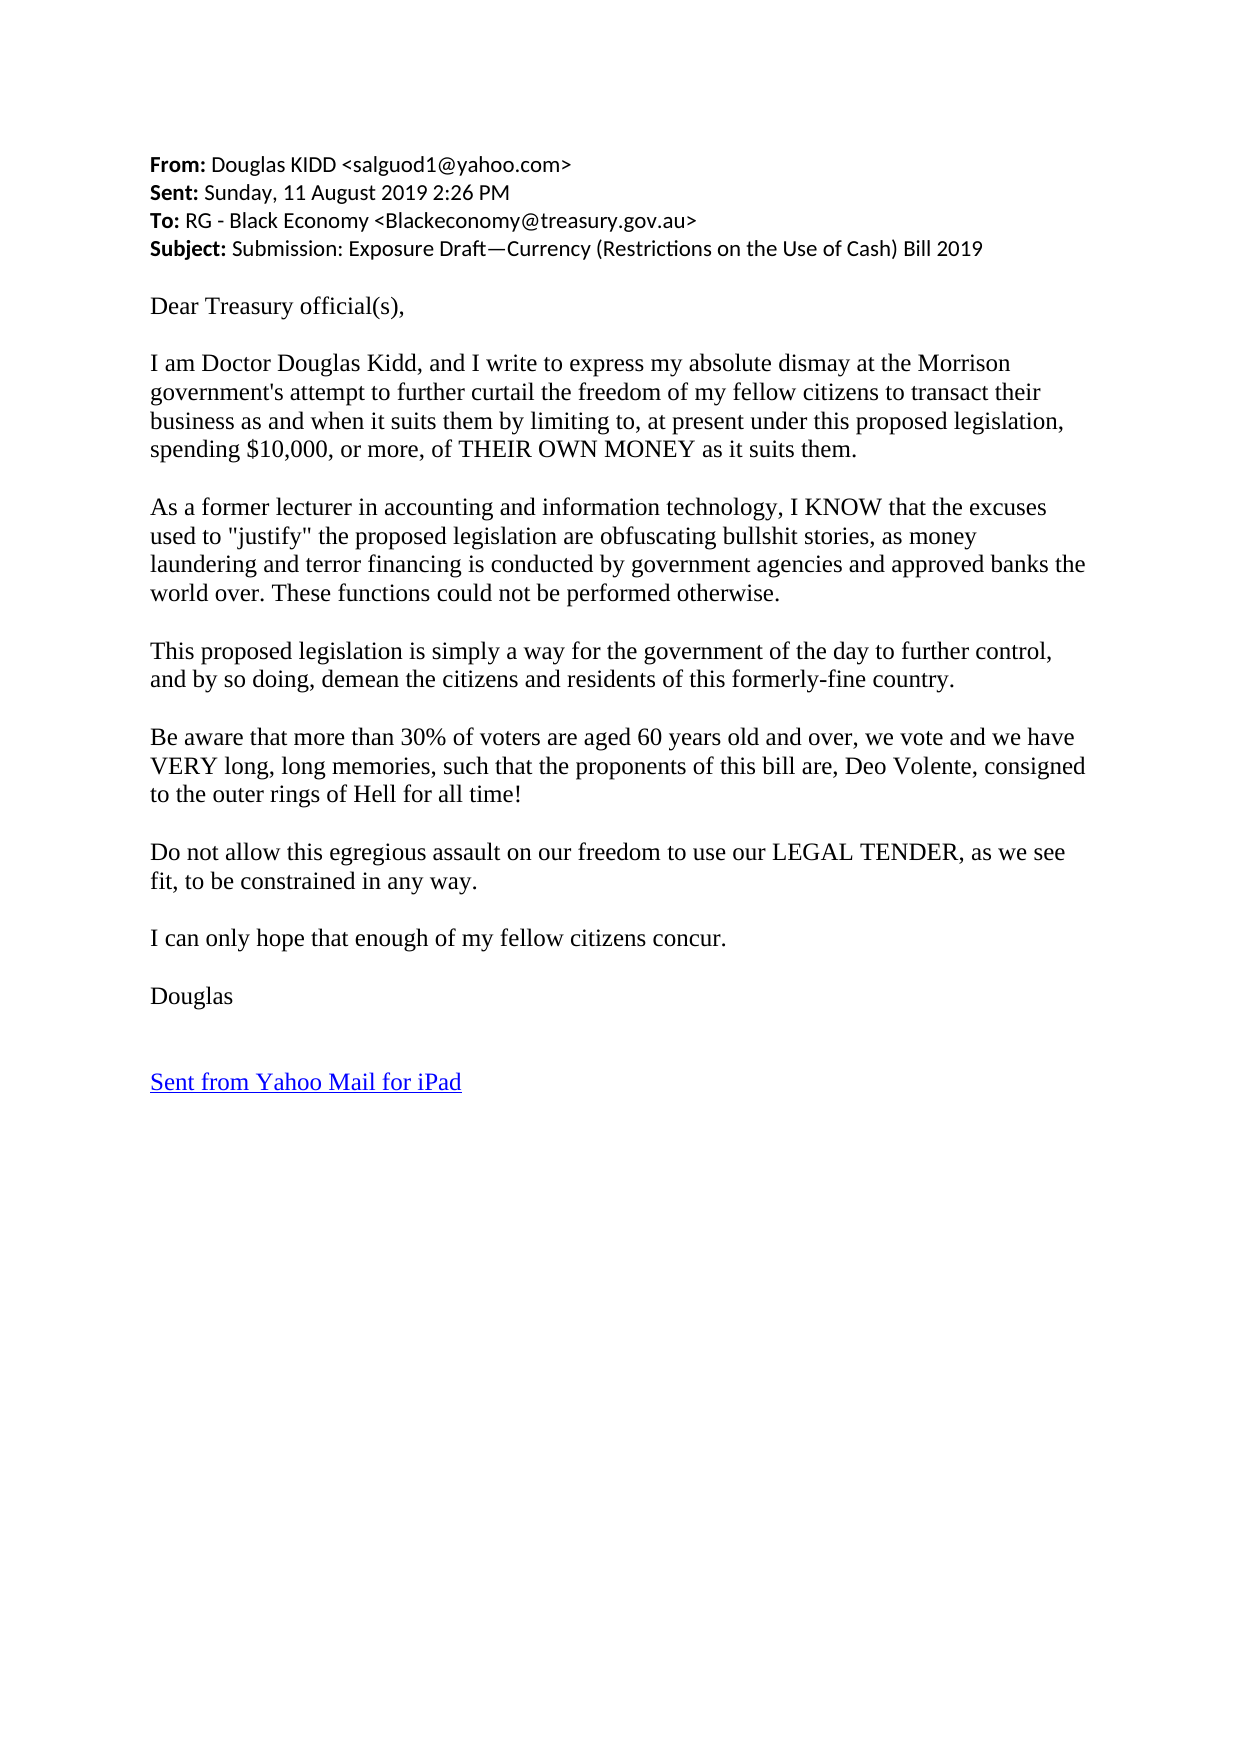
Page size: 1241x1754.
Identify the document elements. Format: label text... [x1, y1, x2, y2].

text I am Doctor Douglas Kidd, and I write to express my absolute dismay at the Morrison government's attempt to further curtail the freedom of my fellow citizens to transact their business as and when it suits them by limiting to, at present under this proposed legislation, spending $10,000, or more, of THEIR OWN MONEY as it suits them. [150, 348, 1090, 463]
text Dear Treasury official(s), [150, 291, 1090, 319]
text Douglas Sent from Yahoo Mail for iPad [150, 981, 1090, 1096]
text As a former lecturer in accounting and information technology, I KNOW that the excuses used to "justify" the proposed legislation are obfuscating bullshit stories, as money laundering and terror financing is conducted by government agencies and approved banks the world over. These functions could not be performed otherwise. [150, 492, 1090, 607]
text This proposed legislation is simply a way for the government of the day to further control, and by so doing, demean the citizens and residents of this formerly-fine country. [150, 636, 1090, 693]
text I can only hope that enough of my fellow citizens concur. [150, 923, 1090, 952]
text Do not allow this egregious assault on our freedom to use our LEGAL TENDER, as we see fit, to be constrained in any way. [150, 837, 1090, 894]
text From: Douglas KIDD <salguod1@yahoo.com> Sent: Sunday, 11 August 2019 2:26 PM To: RG - Black Economy <Blackeconomy@treasury.gov.au> Subject: Submission: Exposure Draft—Currency (Restrictions on the Use of Cash) Bill 2019 [150, 150, 1090, 262]
text Be aware that more than 30% of voters are aged 60 years old and over, we vote and we have VERY long, long memories, such that the proponents of this bill are, Deo Volente, consigned to the outer rings of Hell for all time! [150, 722, 1090, 808]
